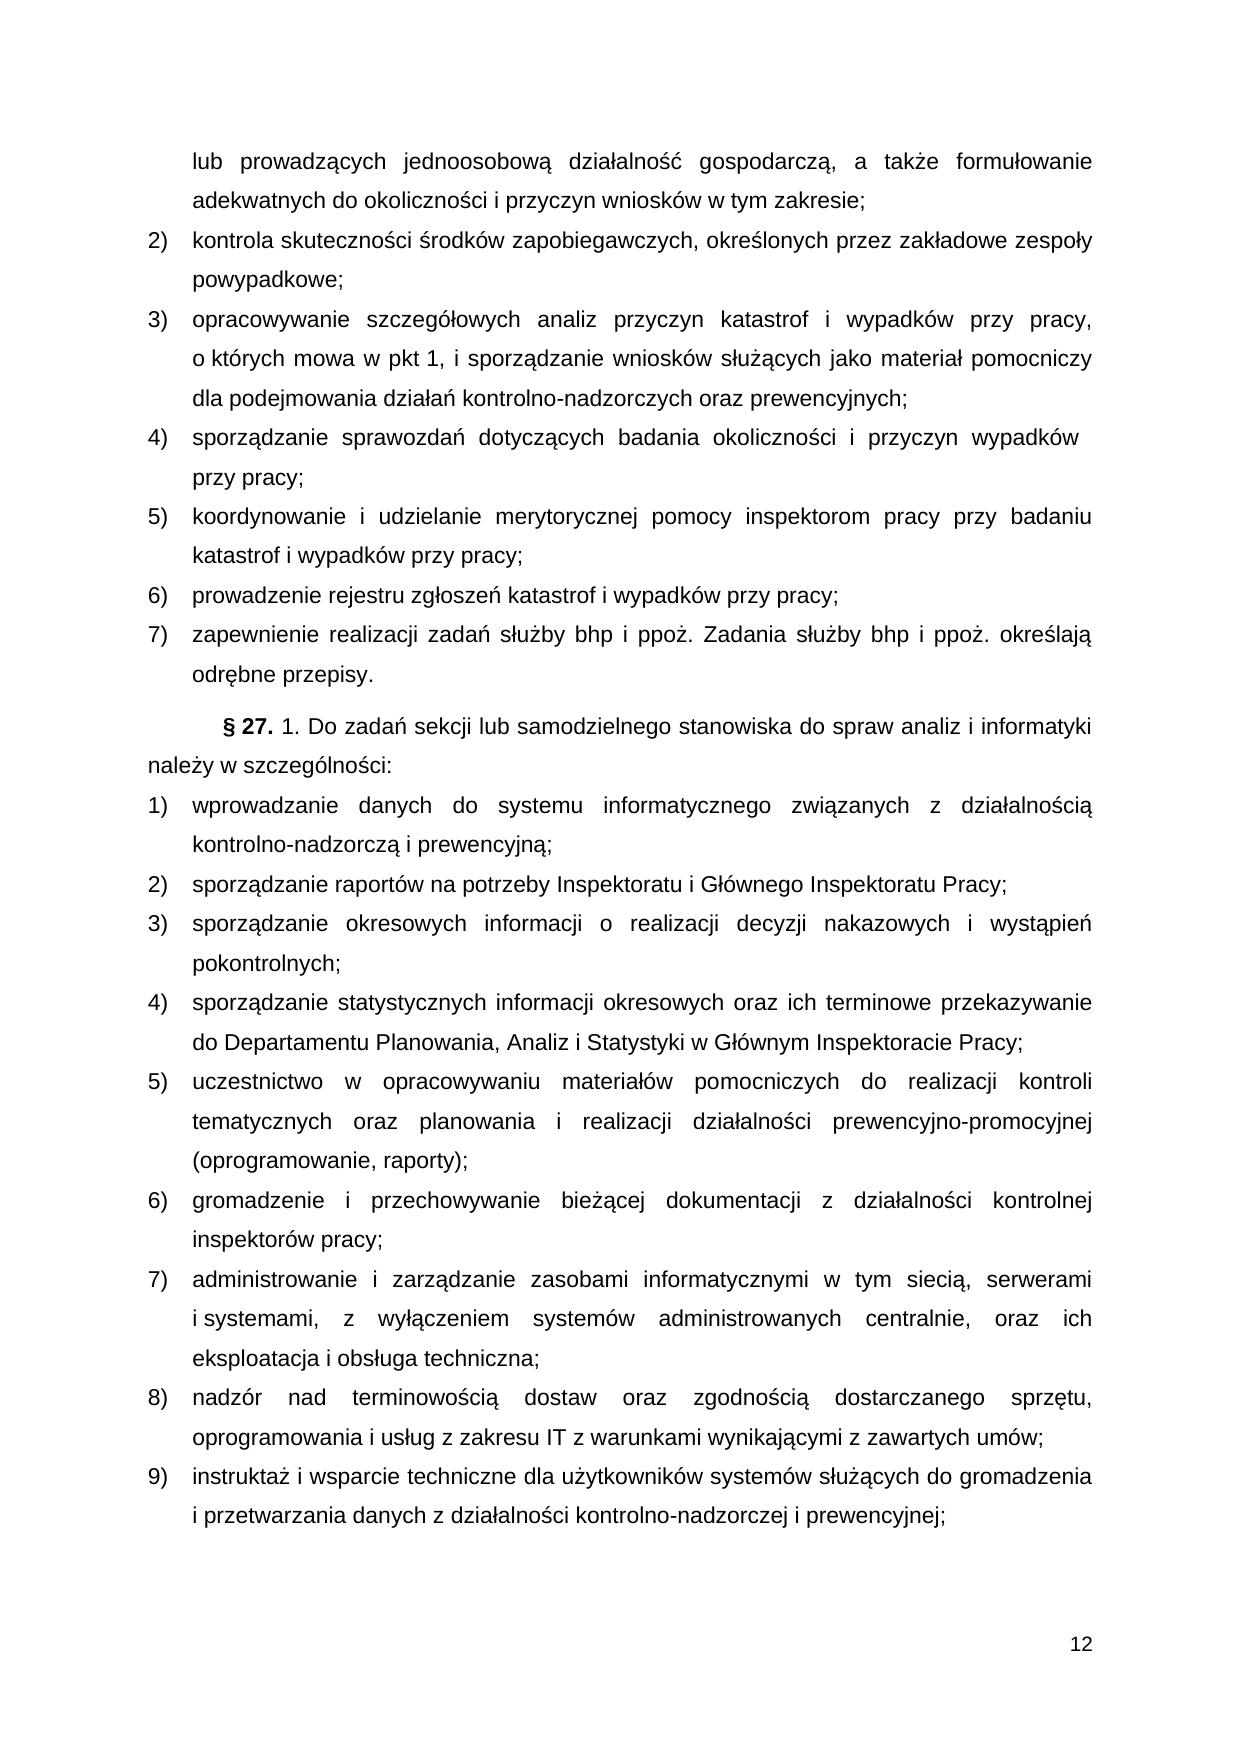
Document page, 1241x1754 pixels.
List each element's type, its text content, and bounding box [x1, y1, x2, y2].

list koordynowanie i udzielanie merytorycznej pomocy inspektorom pracy przy badaniu katastrof i wypadków przy pracy; [148, 503, 1093, 569]
list kontrola skuteczności środków zapobiegawczych, określonych przez zakładowe zespoły powypadkowe; [148, 227, 1093, 292]
list sporządzanie raportów na potrzeby Inspektoratu i Głównego Inspektoratu Pracy; [148, 871, 1093, 897]
list opracowywanie szczegółowych analiz przyczyn katastrof i wypadków przy pracy, o których mowa w pkt 1, i sporządzanie wniosków służących jako materiał pomocniczy dla podejmowania działań kontrolno-nadzorczych oraz prewencyjnych; [148, 306, 1093, 411]
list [148, 148, 1093, 213]
list uczestnictwo w opracowywaniu materiałów pomocniczych do realizacji kontroli tematycznych oraz planowania i realizacji działalności prewencyjno-promocyjnej (oprogramowanie, raporty); [148, 1068, 1093, 1173]
list nadzór nad terminowością dostaw oraz zgodnością dostarczanego sprzętu, oprogramowania i usług z zakresu IT z warunkami wynikającymi z zawartych umów; [148, 1384, 1093, 1450]
list sporządzanie okresowych informacji o realizacji decyzji nakazowych i wystąpień pokontrolnych; [148, 910, 1093, 976]
list wprowadzanie danych do systemu informatycznego związanych z działalnością kontrolno-nadzorczą i prewencyjną; [148, 792, 1093, 858]
text § 27. 1. Do zadań sekcji lub samodzielnego stanowiska do spraw analiz i informatyki należy w szczególności: [148, 713, 1093, 779]
list administrowanie i zarządzanie zasobami informatycznymi w tym siecią, serwerami i systemami, z wyłączeniem systemów administrowanych centralnie, oraz ich eksploatacja i obsługa techniczna; [148, 1266, 1093, 1371]
list gromadzenie i przechowywanie bieżącej dokumentacji z działalności kontrolnej inspektorów pracy; [148, 1187, 1093, 1252]
list sporządzanie statystycznych informacji okresowych oraz ich terminowe przekazywanie do Departamentu Planowania, Analiz i Statystyki w Głównym Inspektoracie Pracy; [148, 989, 1093, 1055]
list zapewnienie realizacji zadań służby bhp i ppoż. Zadania służby bhp i ppoż. określają odrębne przepisy. [148, 621, 1093, 687]
list prowadzenie rejestru zgłoszeń katastrof i wypadków przy pracy; [148, 582, 1093, 608]
list instruktaż i wsparcie techniczne dla użytkowników systemów służących do gromadzenia i przetwarzania danych z działalności kontrolno-nadzorczej i prewencyjnej; [148, 1463, 1093, 1529]
list sporządzanie sprawozdań dotyczących badania okoliczności i przyczyn wypadków przy pracy; [148, 424, 1093, 490]
